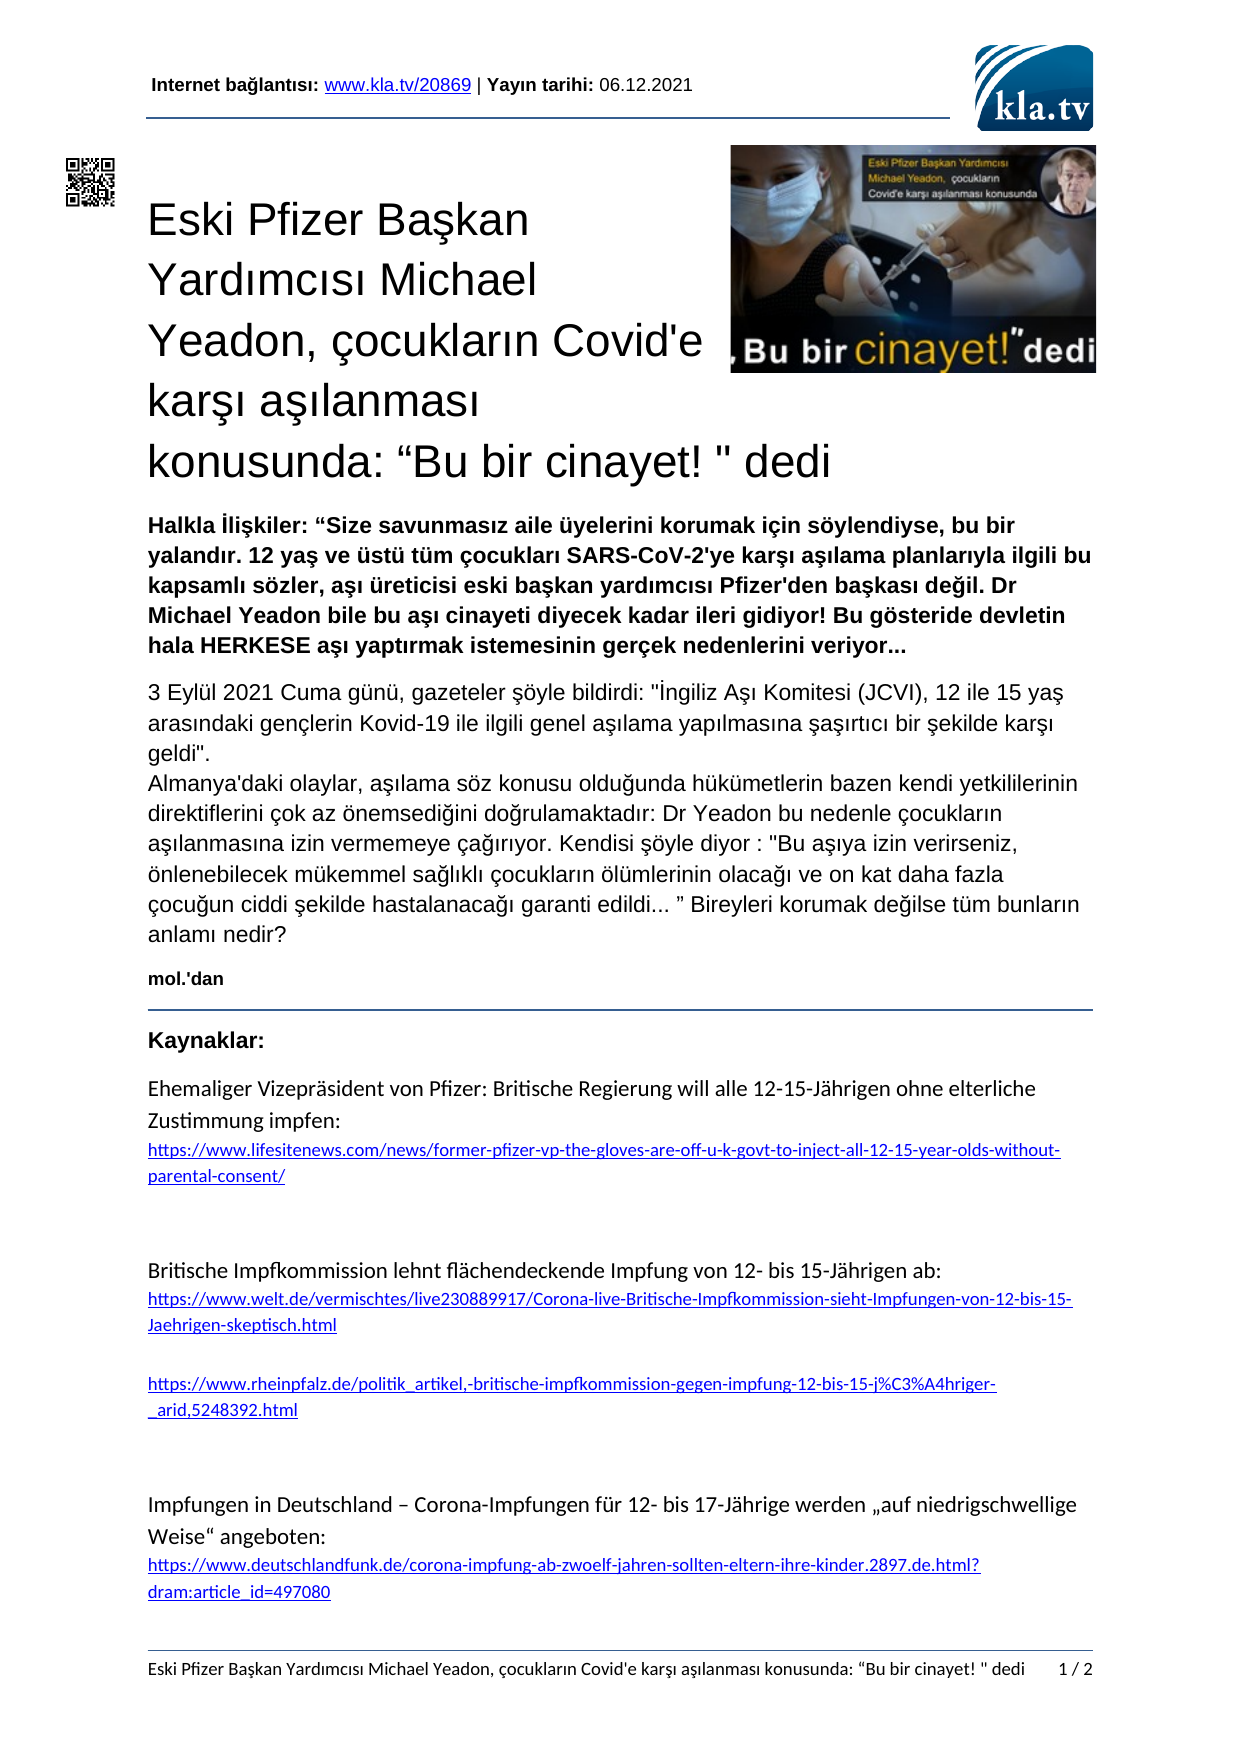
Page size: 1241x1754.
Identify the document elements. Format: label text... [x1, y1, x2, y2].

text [148, 1074, 1093, 1635]
text Kaynaklar: [148, 1011, 1093, 1054]
text 3 Eylül 2021 Cuma günü, gazeteler şöyle bildirdi: "İngiliz Aşı Komitesi (JCVI), 12 ile 15 yaş arasındaki gençlerin Kovid-19 ile ilgili genel aşılama yapılmasına şaşırtıcı bir şekilde karşı geldi". Almanya'daki olaylar, aşılama söz konusu olduğunda hükümetlerin bazen kendi yetkililerinin direktiflerini çok az önemsediğini doğrulamaktadır: Dr Yeadon bu nedenle çocukların aşılanmasına izin vermemeye çağırıyor. Kendisi şöyle diyor : "Bu aşıya izin verirseniz, önlenebilecek mükemmel sağlıklı çocukların ölümlerinin olacağı ve on kat daha fazla çocuğun ciddi şekilde hastalanacağı garanti edildi... ” Bireyleri korumak değilse tüm bunların anlamı nedir? [148, 679, 1093, 947]
text Halkla İlişkiler: “Size savunmasız aile üyelerini korumak için söylendiyse, bu bir yalandır. 12 yaş ve üstü tüm çocukları SARS-CoV-2'ye karşı aşılama planlarıyla ilgili bu kapsamlı sözler, aşı üreticisi eski başkan yardımcısı Pfizer'den başkası değil. Dr Michael Yeadon bile bu aşı cinayeti diyecek kadar ileri gidiyor! Bu gösteride devletin hala HERKESE aşı yaptırmak istemesinin gerçek nedenlerini veriyor... [148, 512, 1093, 659]
text Eski Pfizer Başkan Yardımcısı Michael Yeadon, çocukların Covid'e karşı aşılanması konusunda: “Bu bir cinayet! " dedi [148, 192, 1093, 487]
text mol.'dan [148, 968, 1093, 989]
